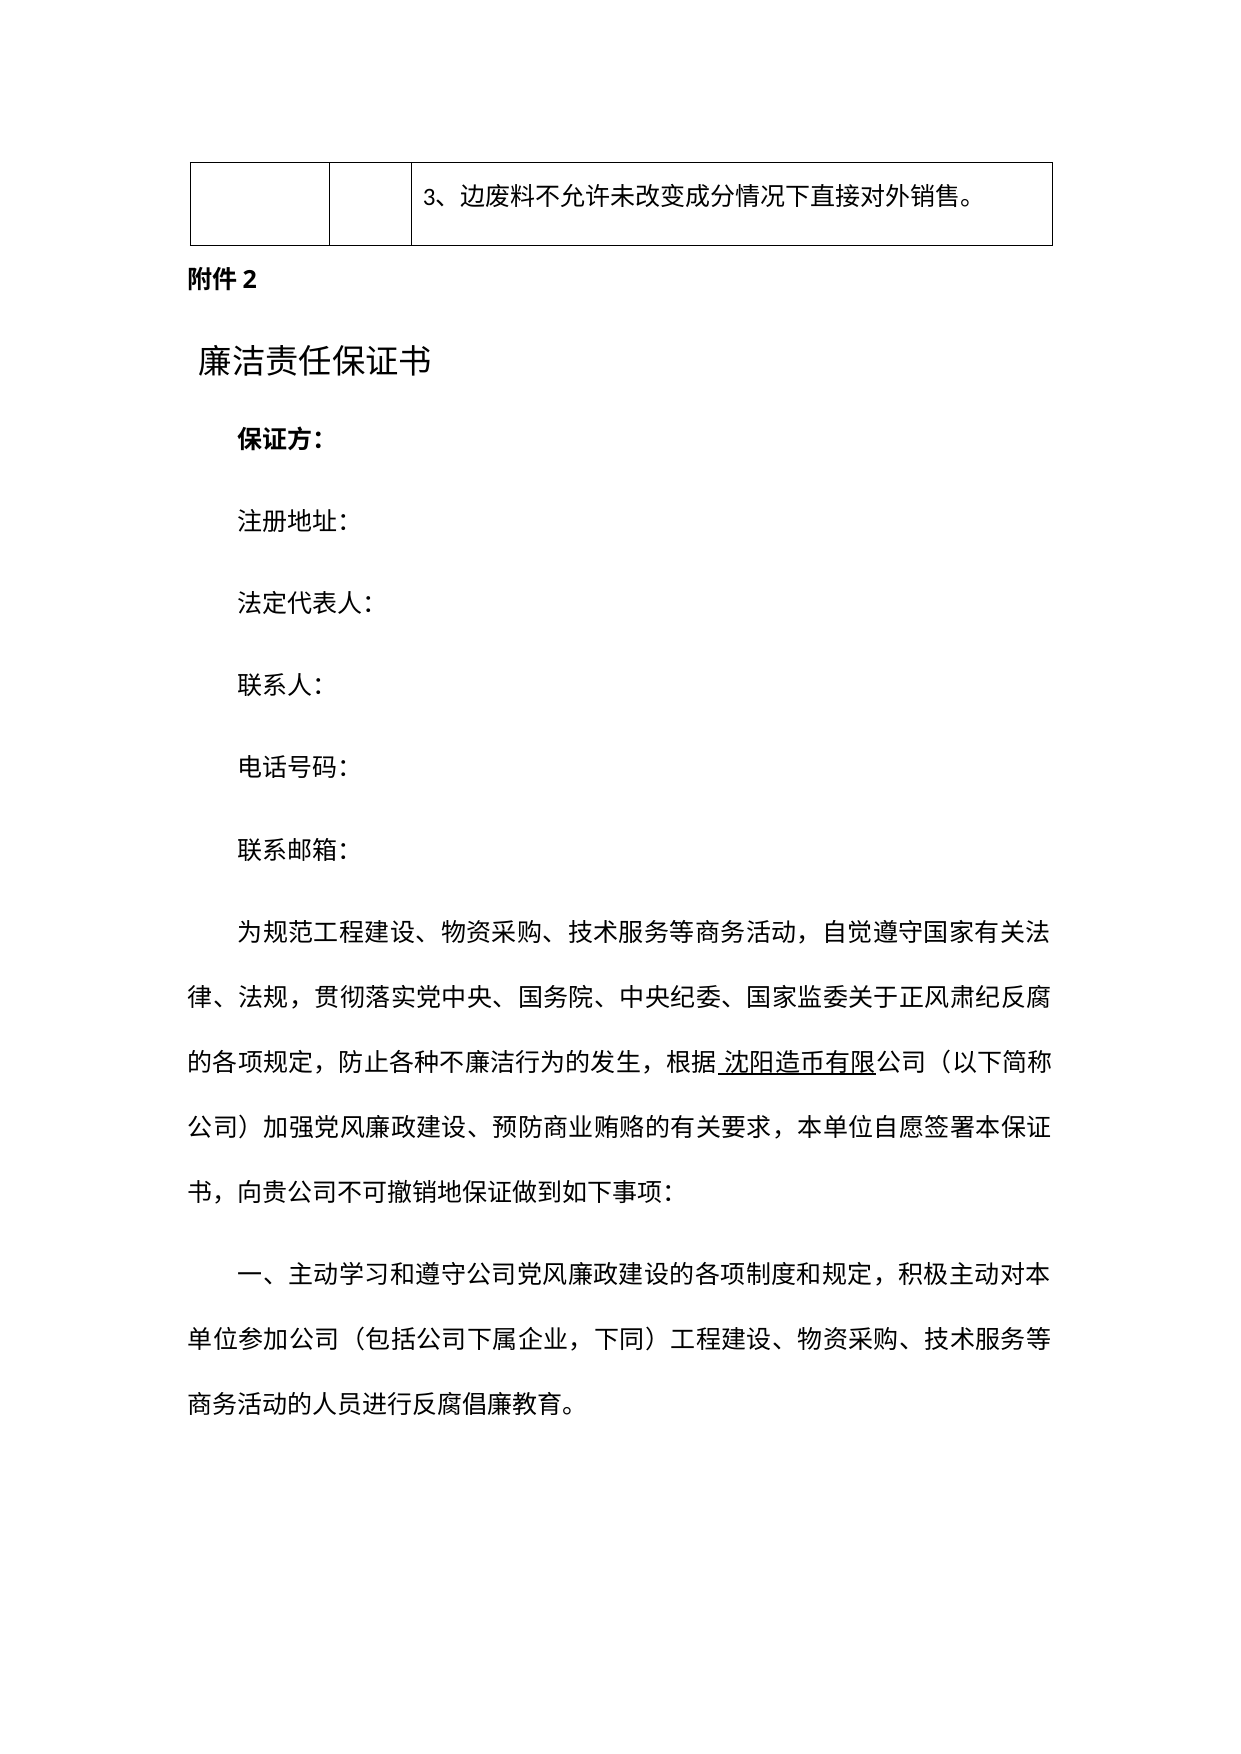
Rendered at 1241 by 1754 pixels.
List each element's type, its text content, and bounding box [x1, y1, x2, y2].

text 保证方： [187, 406, 1053, 471]
text 为规范工程建设、物资采购、技术服务等商务活动，自觉遵守国家有关法律、法规，贯彻落实党中央、国务院、中央纪委、国家监委关于正风肃纪反腐的各项规定，防止各种不廉洁行为的发生，根据 沈阳造币有限公司（以下简称公司）加强党风廉政建设、预防商业贿赂的有关要求，本单位自愿签署本保证书，向贵公司不可撤销地保证做到如下事项： [187, 899, 1053, 1224]
text 联系邮箱： [187, 817, 1053, 882]
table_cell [412, 163, 1052, 245]
text 电话号码： [187, 735, 1053, 800]
text 联系人： [187, 652, 1053, 717]
text 廉洁责任保证书 [198, 328, 1053, 393]
text 附件2 [187, 246, 1053, 311]
text 一、主动学习和遵守公司党风廉政建设的各项制度和规定，积极主动对本单位参加公司（包括公司下属企业，下同）工程建设、物资采购、技术服务等商务活动的人员进行反腐倡廉教育。 [187, 1241, 1053, 1436]
table_cell [330, 163, 411, 245]
table_cell 备注 [191, 163, 329, 245]
text 注册地址： [187, 488, 1053, 553]
text 法定代表人： [187, 570, 1053, 635]
